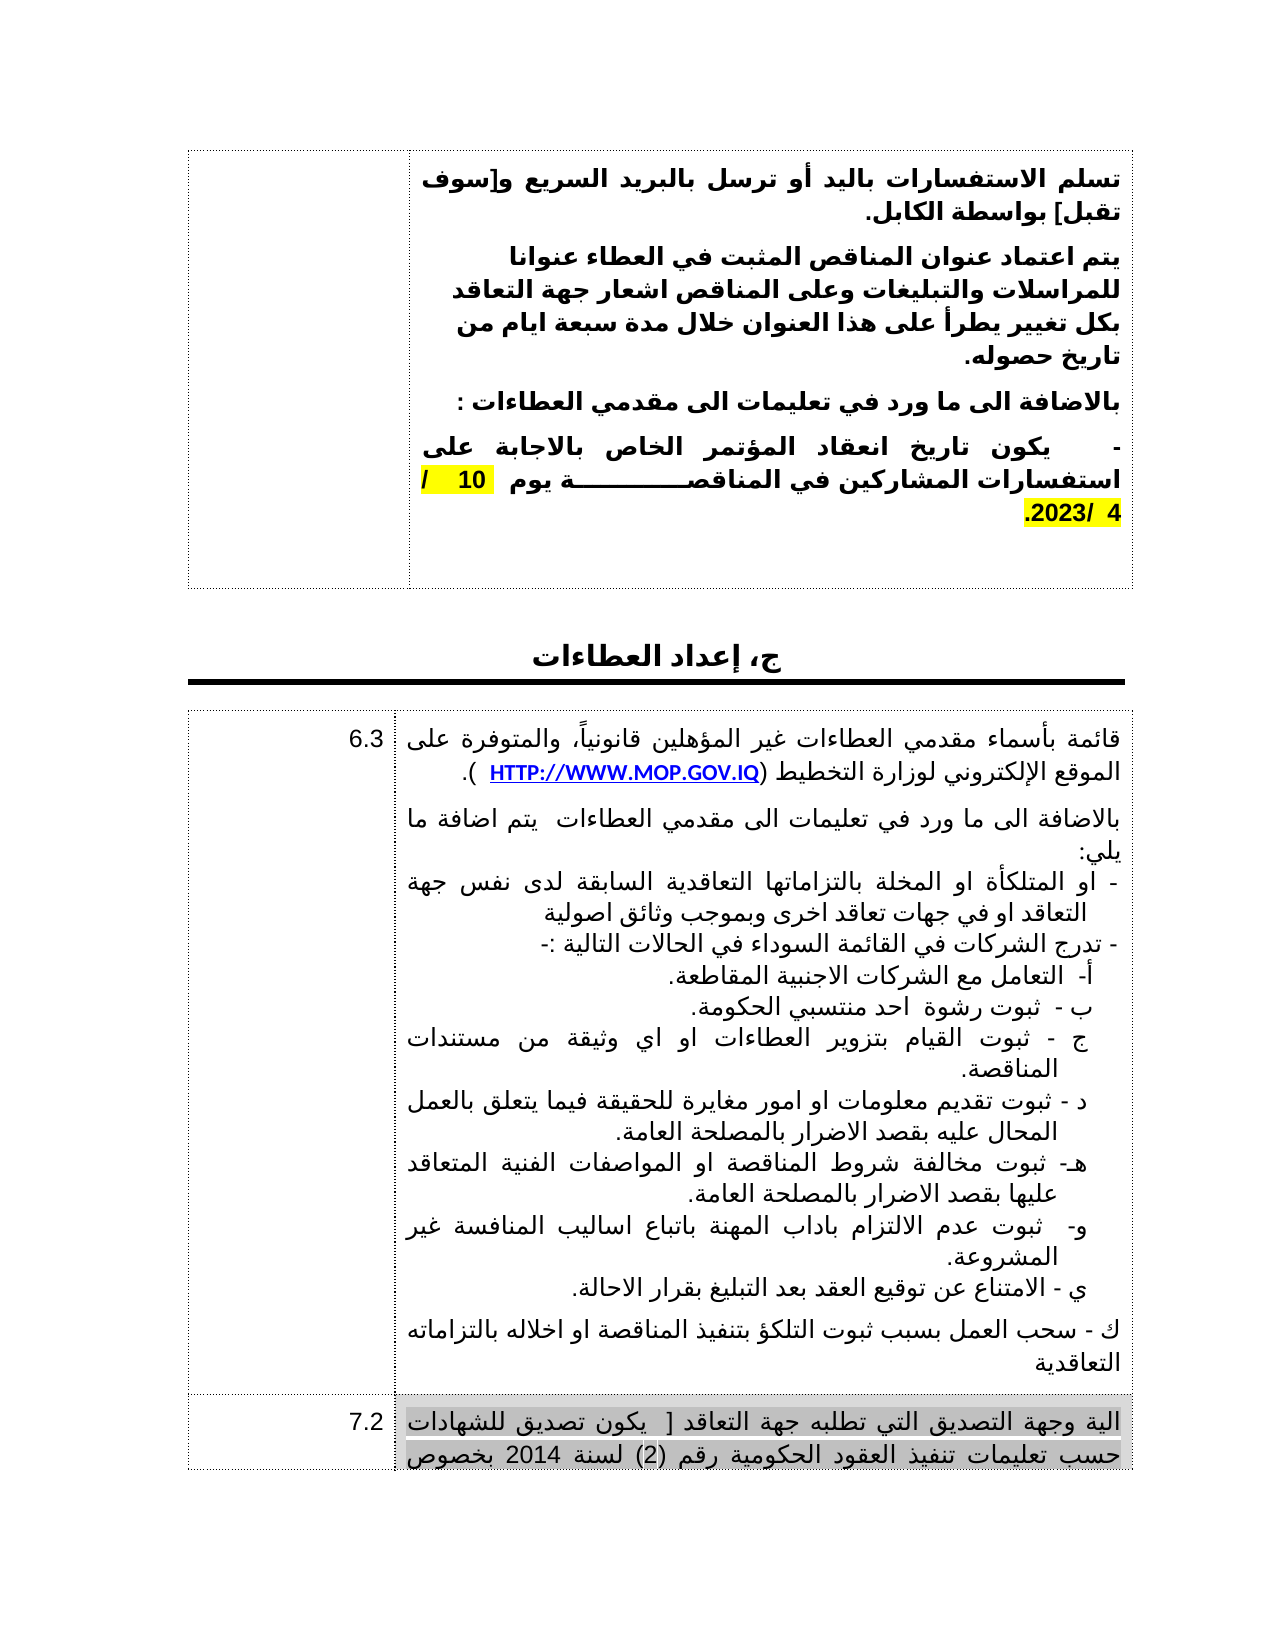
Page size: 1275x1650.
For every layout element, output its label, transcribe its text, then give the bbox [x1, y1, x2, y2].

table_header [410, 150, 1132, 588]
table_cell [395, 1394, 1132, 1469]
table_cell 7.2 [188, 1394, 395, 1469]
text ج، إعداد العطاءات [187, 639, 1125, 685]
table_header قائمة بأسماء مقدمي العطاءات غير المؤهلين قانونياً، والمتوفرة على الموقع الإلكتروني لوزارة التخطيط (HTTP://WWW.MOP.GOV.IQ ). بالاضافة الى ما ورد في تعليمات الى مقدمي العطاءات يتم اضافة ما يلي: - او المتلكأة او المخلة بالتزاماتها التعاقدية السابقة لدى نفس جهة التعاقد او في جهات تعاقد اخرى وبموجب وثائق اصولية - تدرج الشركات في القائمة السوداء في الحالات التالية :- أ- التعامل مع الشركات الاجنبية المقاطعة. ب - ثبوت رشوة احد منتسبي الحكومة. ج - ثبوت القيام بتزوير العطاءات او اي وثيقة من مستندات المناقصة. د - ثبوت تقديم معلومات او امور مغايرة للحقيقة فيما يتعلق بالعمل المحال عليه بقصد الاضرار بالمصلحة العامة. هـ- ثبوت مخالفة شروط المناقصة او المواصفات الفنية المتعاقد عليها بقصد الاضرار بالمصلحة العامة. و- ثبوت عدم الالتزام باداب المهنة باتباع اساليب المنافسة غير المشروعة. ي - الامتناع عن توقيع العقد بعد التبليغ بقرار الاحالة. ك - سحب العمل بسبب ثبوت التلكؤ بتنفيذ المناقصة او اخلاله بالتزاماته التعاقدية [395, 710, 1132, 1393]
table_header 4.1 [188, 150, 410, 588]
table_header 6.3 [188, 710, 395, 1393]
